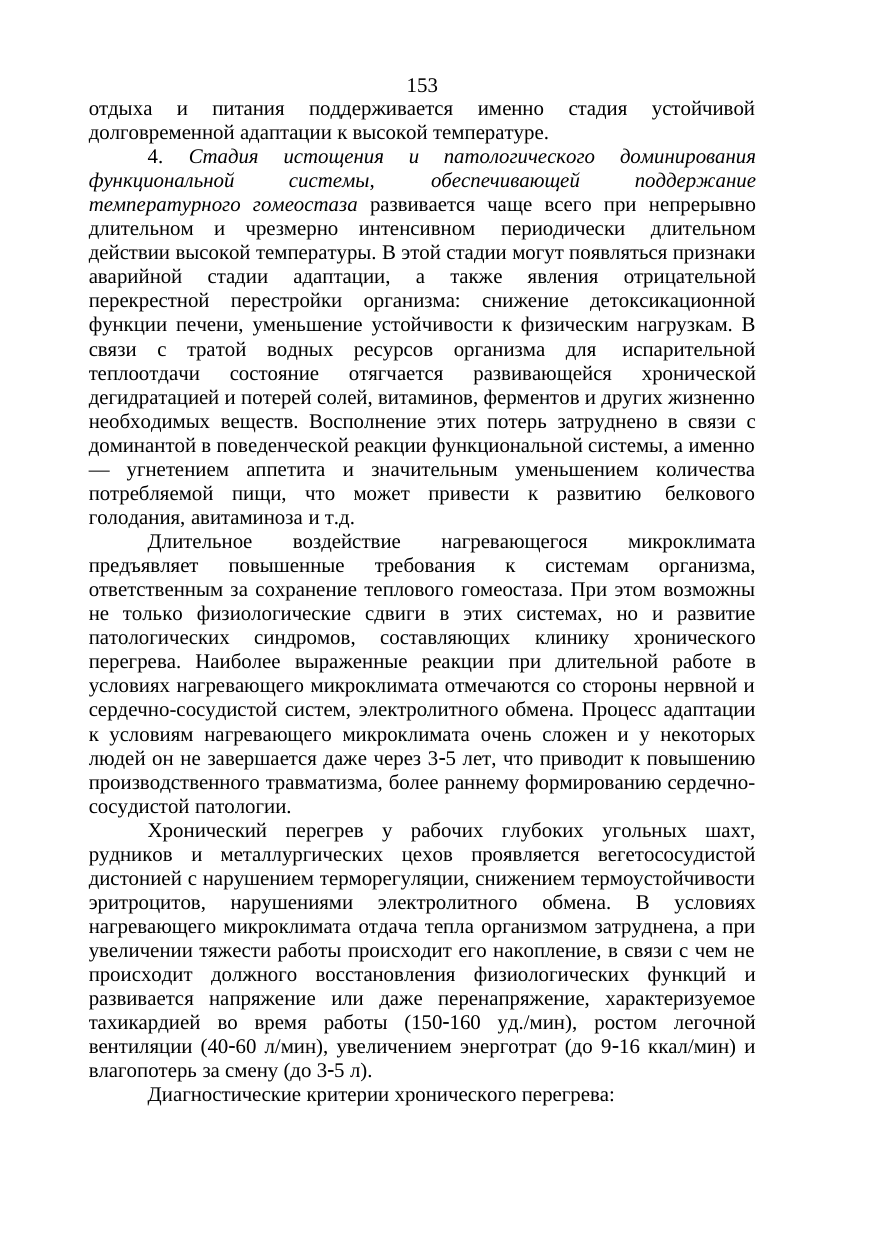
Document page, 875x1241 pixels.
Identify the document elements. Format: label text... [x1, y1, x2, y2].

text Длительное воздействие нагревающегося микроклимата предъявляет повышенные требования к системам организма, ответственным за сохранение теплового гомеостаза. При этом возможны не только физиологические сдвиги в этих системах, но и развитие патологических синдромов, составляющих клинику хронического перегрева. Наиболее выраженные реакции при длительной работе в условиях нагревающего микроклимата отмечаются со стороны нервной и сердечно-сосудистой систем, электролитного обмена. Процесс адаптации к условиям нагревающего микроклимата очень сложен и у некоторых людей он не завершается даже через 35 лет, что приводит к повышению производственного травматизма, более раннему формированию сердечно- сосудистой патологии. [88, 529, 756, 818]
text — угнетением аппетита и значительным уменьшением количества потребляемой пищи, что может привести к развитию белкового голодания, авитаминоза и т.д. [88, 457, 755, 529]
text отдыха и питания поддерживается именно стадия устойчивой долговременной адаптации к высокой температуре. [88, 96, 755, 144]
text Хронический перегрев у рабочих глубоких угольных шахт, рудников и металлургических цехов проявляется вегетососудистой дистонией с нарушением терморегуляции, снижением термоустойчивости эритроцитов, нарушениями электролитного обмена. В условиях нагревающего микроклимата отдача тепла организмом затруднена, а при увеличении тяжести работы происходит его накопление, в связи с чем не происходит должного восстановления физиологических функций и развивается напряжение или даже перенапряжение, характеризуемое тахикардией во время работы (150160 уд./мин), ростом легочной вентиляции (4060 л/мин), увеличением энерготрат (до 916 ккал/мин) и влагопотерь за смену (до 35 л). [88, 818, 756, 1082]
list Стадия истощения и патологического доминирования функциональной системы, обеспечивающей поддержание температурного гомеостаза развивается чаще всего при непрерывно длительном и чрезмерно интенсивном периодически длительном действии высокой температуры. В этой стадии могут появляться признаки аварийной стадии адаптации, а также явления отрицательной перекрестной перестройки организма: снижение детоксикационной функции печени, уменьшение устойчивости к физическим нагрузкам. В связи с тратой водных ресурсов организма для испарительной теплоотдачи состояние отягчается развивающейся хронической дегидратацией и потерей солей, витаминов, ферментов и других жизненно необходимых веществ. Восполнение этих потерь затруднено в связи с доминантой в поведенческой реакции функциональной системы, а именно [88, 144, 756, 457]
text Диагностические критерии хронического перегрева: [147, 1082, 845, 1106]
